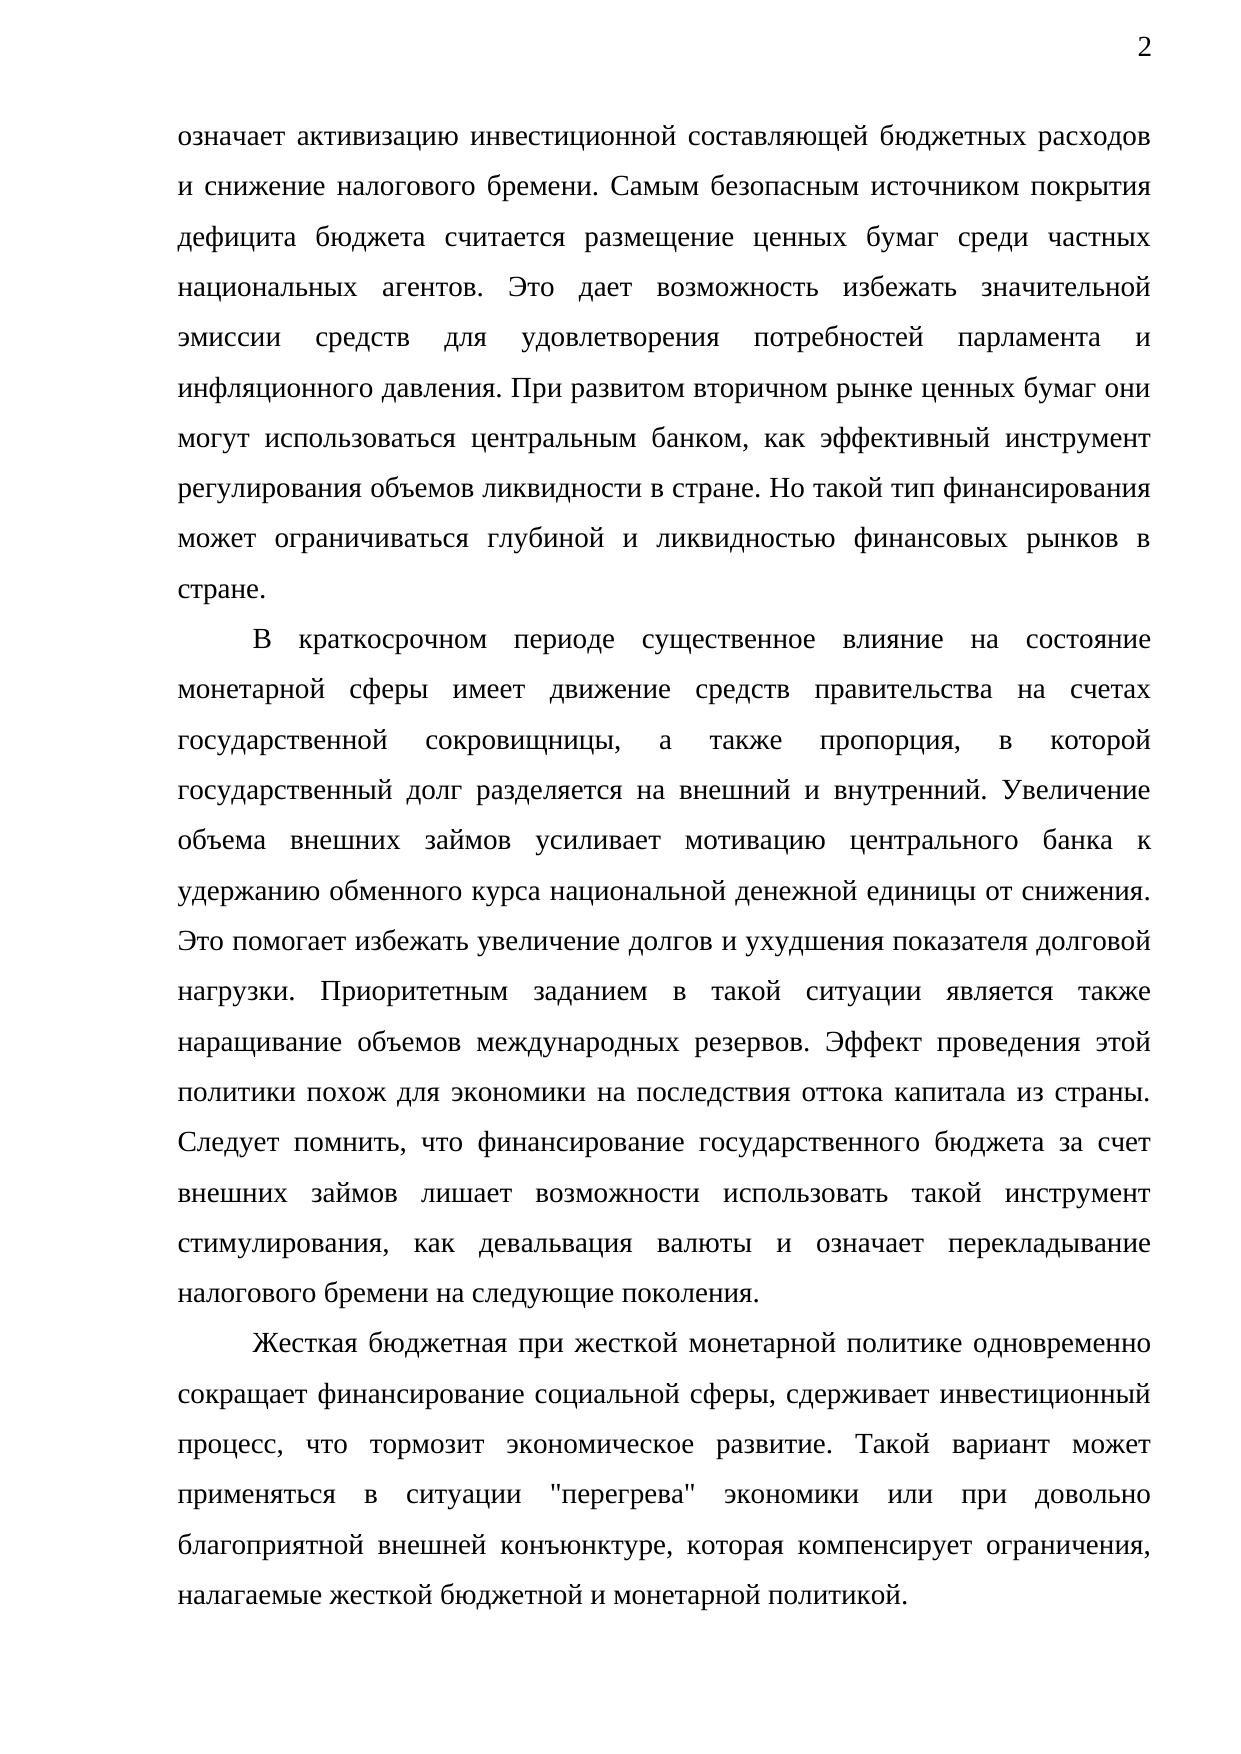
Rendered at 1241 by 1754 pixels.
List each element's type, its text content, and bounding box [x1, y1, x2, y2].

text В краткосрочном периоде существенное влияние на состояние монетарной сферы имеет движение средств правительства на счетах государственной сокровищницы, а также пропорция, в которой государственный долг разделяется на внешний и внутренний. Увеличение объема внешних займов усиливает мотивацию центрального банка к удержанию обменного курса национальной денежной единицы от снижения. Это помогает избежать увеличение долгов и ухудшения показателя долговой нагрузки. Приоритетным заданием в такой ситуации является также наращивание объемов международных резервов. Эффект проведения этой политики похож для экономики на последствия оттока капитала из страны. Следует помнить, что финансирование государственного бюджета за счет внешних займов лишает возможности использовать такой инструмент стимулирования, как девальвация валюты и означает перекладывание налогового бремени на следующие поколения. [177, 621, 1152, 1309]
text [177, 118, 1152, 604]
text Жесткая бюджетная при жесткой монетарной политике одновременно сокращает финансирование социальной сферы, сдерживает инвестиционный процесс, что тормозит экономическое развитие. Такой вариант может применяться в ситуации "перегрева" экономики или при довольно благоприятной внешней конъюнктуре, которая компенсирует ограничения, налагаемые жесткой бюджетной и монетарной политикой. [177, 1326, 1152, 1611]
